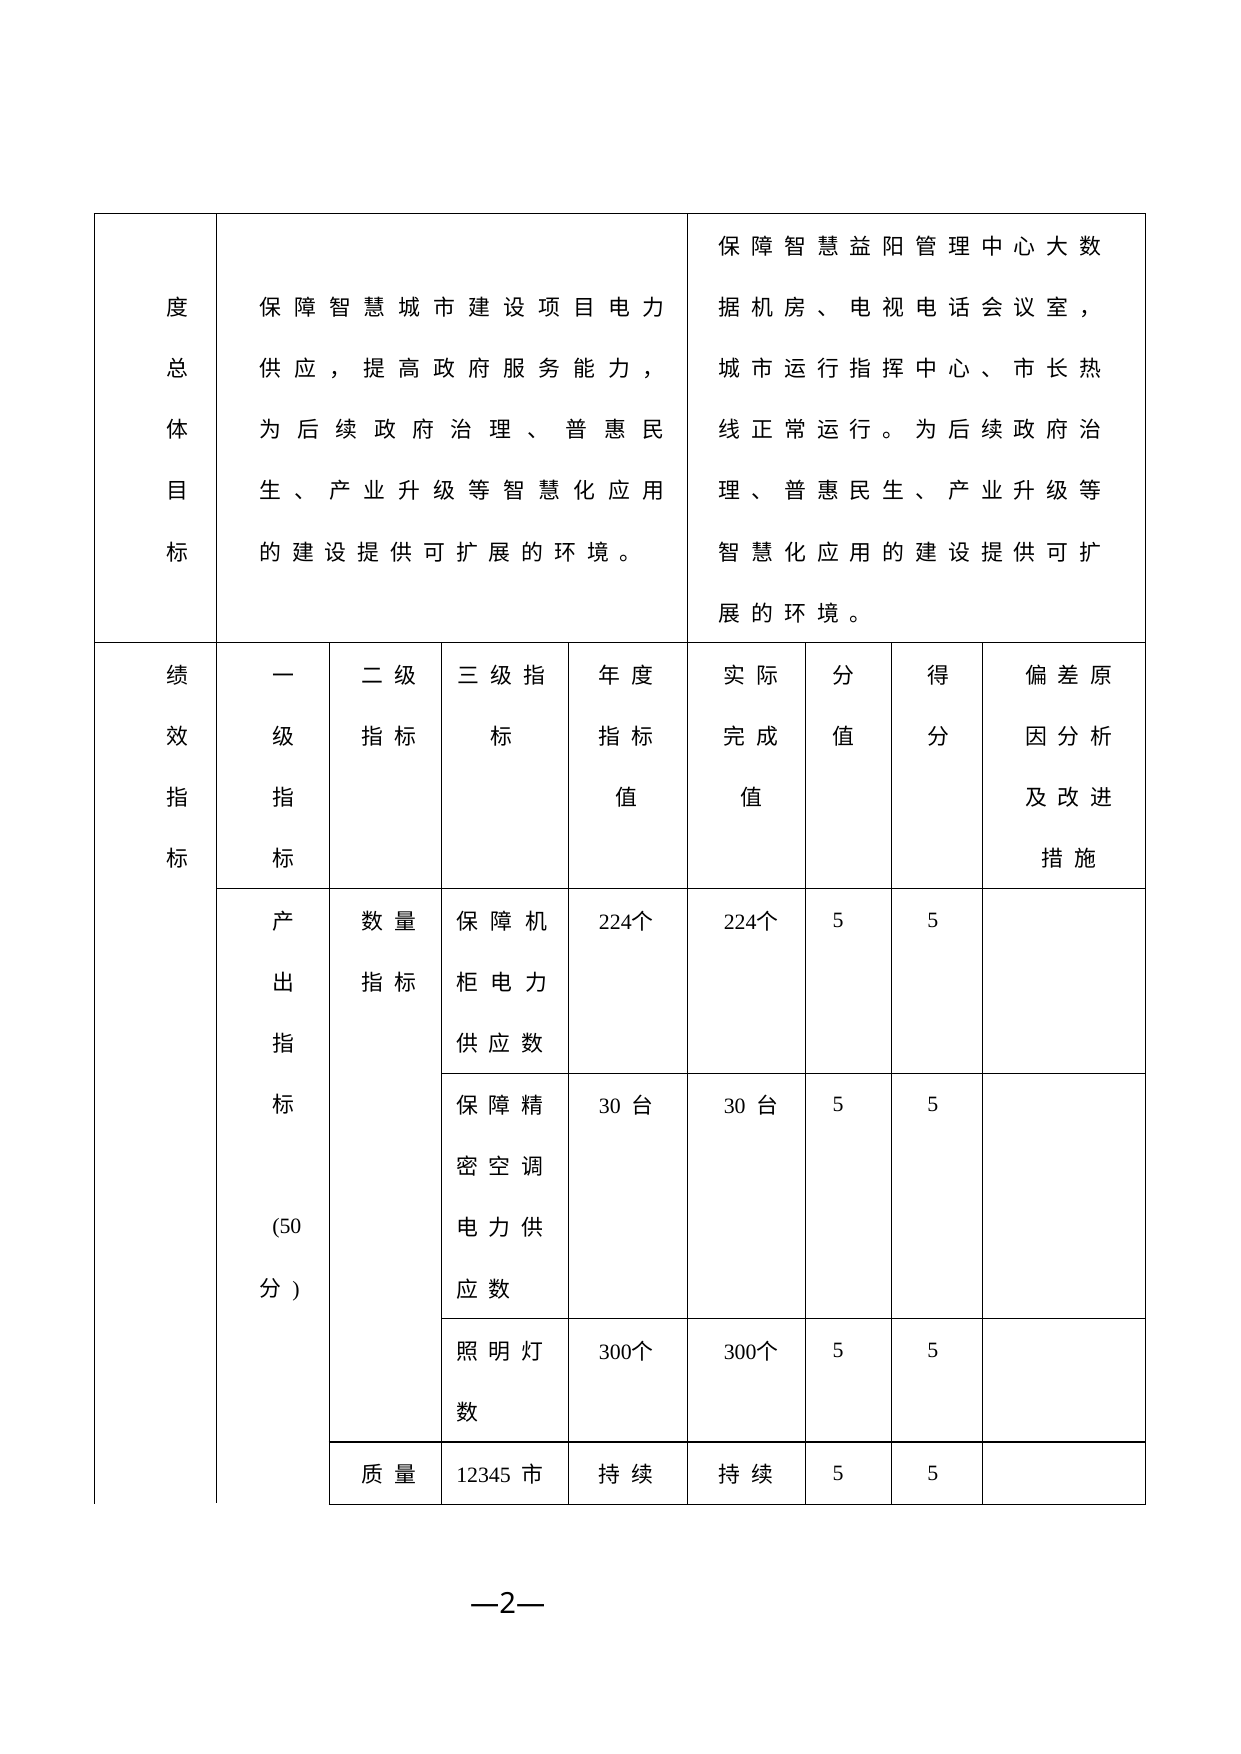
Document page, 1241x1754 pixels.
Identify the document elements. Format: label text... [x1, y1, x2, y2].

table_cell 实际 完成值 [688, 643, 805, 888]
table_cell 5 [892, 1319, 982, 1441]
table_cell [983, 889, 1145, 1072]
table_cell 224个 [688, 889, 805, 1072]
table_cell 产出指标 (50分) [217, 889, 329, 1503]
table_cell 保障机柜电力供应数 [442, 889, 568, 1072]
table_cell 5 [892, 889, 982, 1072]
table_cell 5 [892, 1074, 982, 1318]
table_cell 一级指标 [217, 643, 329, 888]
table_cell [983, 1074, 1145, 1318]
table_cell 5 [806, 1319, 891, 1441]
table_cell 300个 [688, 1319, 805, 1441]
table_cell 偏差原因分析及改进措施 [983, 643, 1145, 888]
table_cell 质量指标 [330, 1443, 441, 1503]
table_cell 12345市长热线电力供应能力 [442, 1443, 568, 1503]
table_cell 绩 效 指 标 [95, 643, 216, 1503]
table_cell 保障智慧益阳管理中心大数据机房、电视电话会议室，城市运行指挥中心、市长热线正常运行。为后续政府治理、普惠民生、产业升级等智慧化应用的建设提供可扩展的环境。 [688, 214, 1145, 642]
table_cell 数量指标 [330, 889, 441, 1441]
table_cell 30台 [569, 1074, 687, 1318]
table_cell [983, 1443, 1145, 1503]
table_cell 持续加强 [569, 1443, 687, 1503]
table_cell 年度总体目标 [95, 214, 216, 642]
table_cell 得分 [892, 643, 982, 888]
table_cell 保障精密空调电力供应数 [442, 1074, 568, 1318]
table_cell 二级指标 [330, 643, 441, 888]
table_cell 300个 [569, 1319, 687, 1441]
table_cell 5 [892, 1443, 982, 1503]
table_cell 224个 [569, 889, 687, 1072]
table_cell [983, 1319, 1145, 1441]
table_cell 5 [806, 1074, 891, 1318]
table_cell 照明灯数 [442, 1319, 568, 1441]
table_cell 5 [806, 889, 891, 1072]
table_cell 5 [806, 1443, 891, 1503]
table_cell 分值 [806, 643, 891, 888]
table_cell 三级指标 [442, 643, 568, 888]
table_cell 年度 指标值 [569, 643, 687, 888]
table_cell 持续加强 [688, 1443, 805, 1503]
table_cell 保障智慧城市建设项目电力供应，提高政府服务能力，为后续政府治理、普惠民生、产业升级等智慧化应用的建设提供可扩展的环境。 [217, 214, 687, 642]
table_cell 30台 [688, 1074, 805, 1318]
